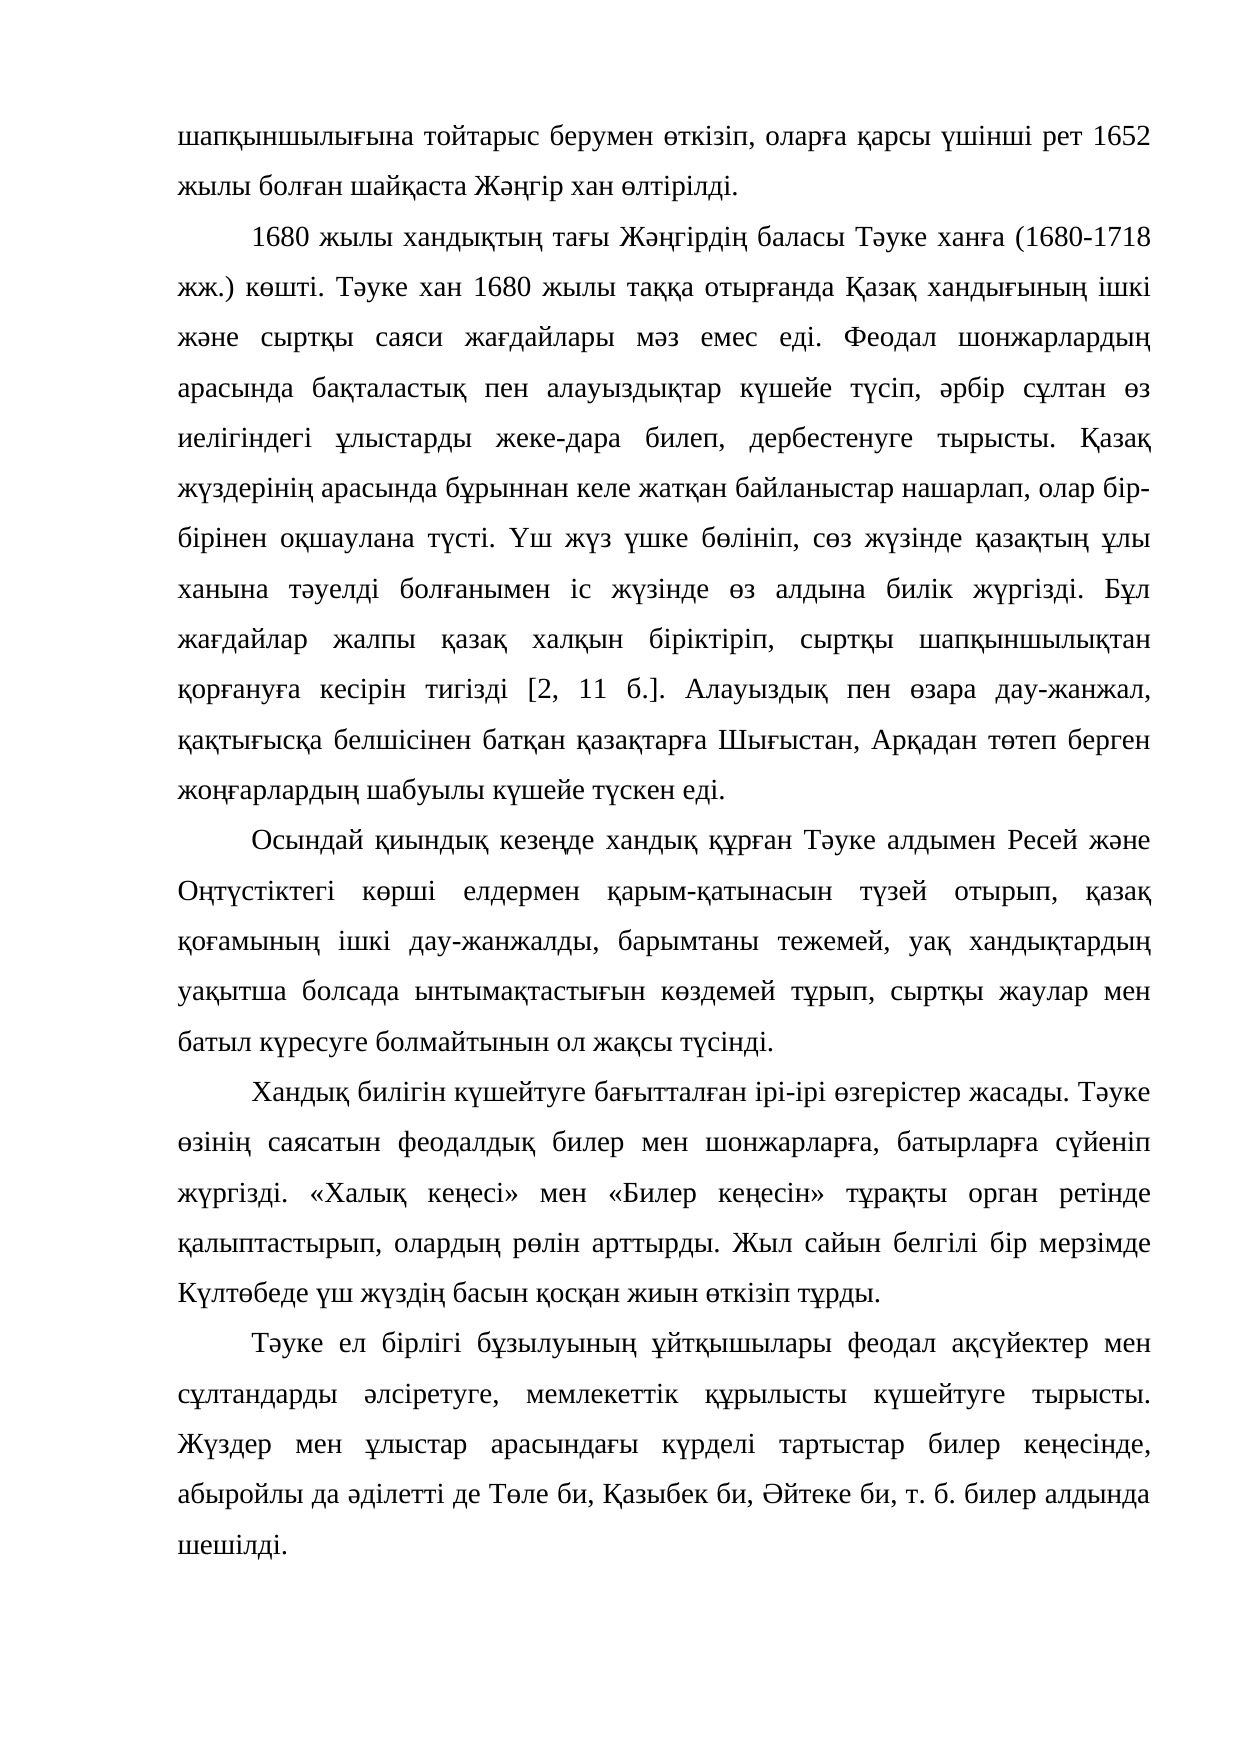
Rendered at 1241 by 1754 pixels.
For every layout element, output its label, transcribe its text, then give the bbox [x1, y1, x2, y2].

text Осындай қиындық кезеңде хандық құрған Тәуке алдымен Ресей және Оңтүстіктегі көрші елдермен қарым-қатынасын түзей отырып, қазақ қоғамының ішкі дау-жанжалды, барымтаны тежемей, уақ хандықтардың уақытша болсада ынтымақтастығын көздемей тұрып, сыртқы жаулар мен батыл күресуге болмайтынын ол жақсы түсінді. [177, 822, 1152, 1057]
text Тәуке ел бірлігі бұзылуының ұйтқышылары феодал ақсүйектер мен сұлтандарды әлсіретуге, мемлекеттік құрылысты күшейтуге тырысты. Жүздер мен ұлыстар арасындағы күрделі тартыстар билер кеңесінде, абыройлы да әділетті де Төле би, Қазыбек би, Әйтеке би, т. б. билер алдында шешілді. [177, 1326, 1152, 1560]
text Хандық билігін күшейтуге бағытталған ірі-ірі өзгерістер жасады. Тәуке өзінің саясатын феодалдық билер мен шонжарларға, батырларға сүйеніп жүргізді. «Xалық кеңесі» мен «Билер кеңесін» тұрақты орган ретінде қалыптастырып, олардың рөлін арттырды. Жыл сайын белгілі бір мерзімде Күлтөбеде үш жүздің басын қосқан жиын өткізіп тұрды. [177, 1074, 1152, 1309]
text 1680 жылы хандықтың тағы Жәңгірдің баласы Тәуке ханға (1680-1718 жж.) көшті. Тәуке хан 1680 жылы таққа отырғанда Қазақ хандығының ішкі және сыртқы саяси жағдайлары мәз емес еді. Феодал шонжарлардың арасында бақталастық пен алауыздықтар күшейе түсіп, әрбір сұлтан өз иелігіндегі ұлыстарды жеке-дара билеп, дербестенуге тырысты. Қазақ жүздерінің арасында бұрыннан келе жатқан байланыстар нашарлап, олар бір-бірінен оқшаулана түсті. Үш жүз үшке бөлініп, сөз жүзінде қазақтың ұлы ханына тәуелді болғанымен іс жүзінде өз алдына билік жүргізді. Бұл жағдайлар жалпы қазақ халқын біріктіріп, сыртқы шапқыншылықтан қорғануға кесірін тигізді [2, 11 б.]. Алауыздық пен өзара дау-жанжал, қақтығысқа белшісінен батқан қазақтарға Шығыстан, Арқадан төтеп берген жоңғарлардың шабуылы күшейе түскен еді. [177, 219, 1152, 806]
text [177, 118, 1152, 202]
